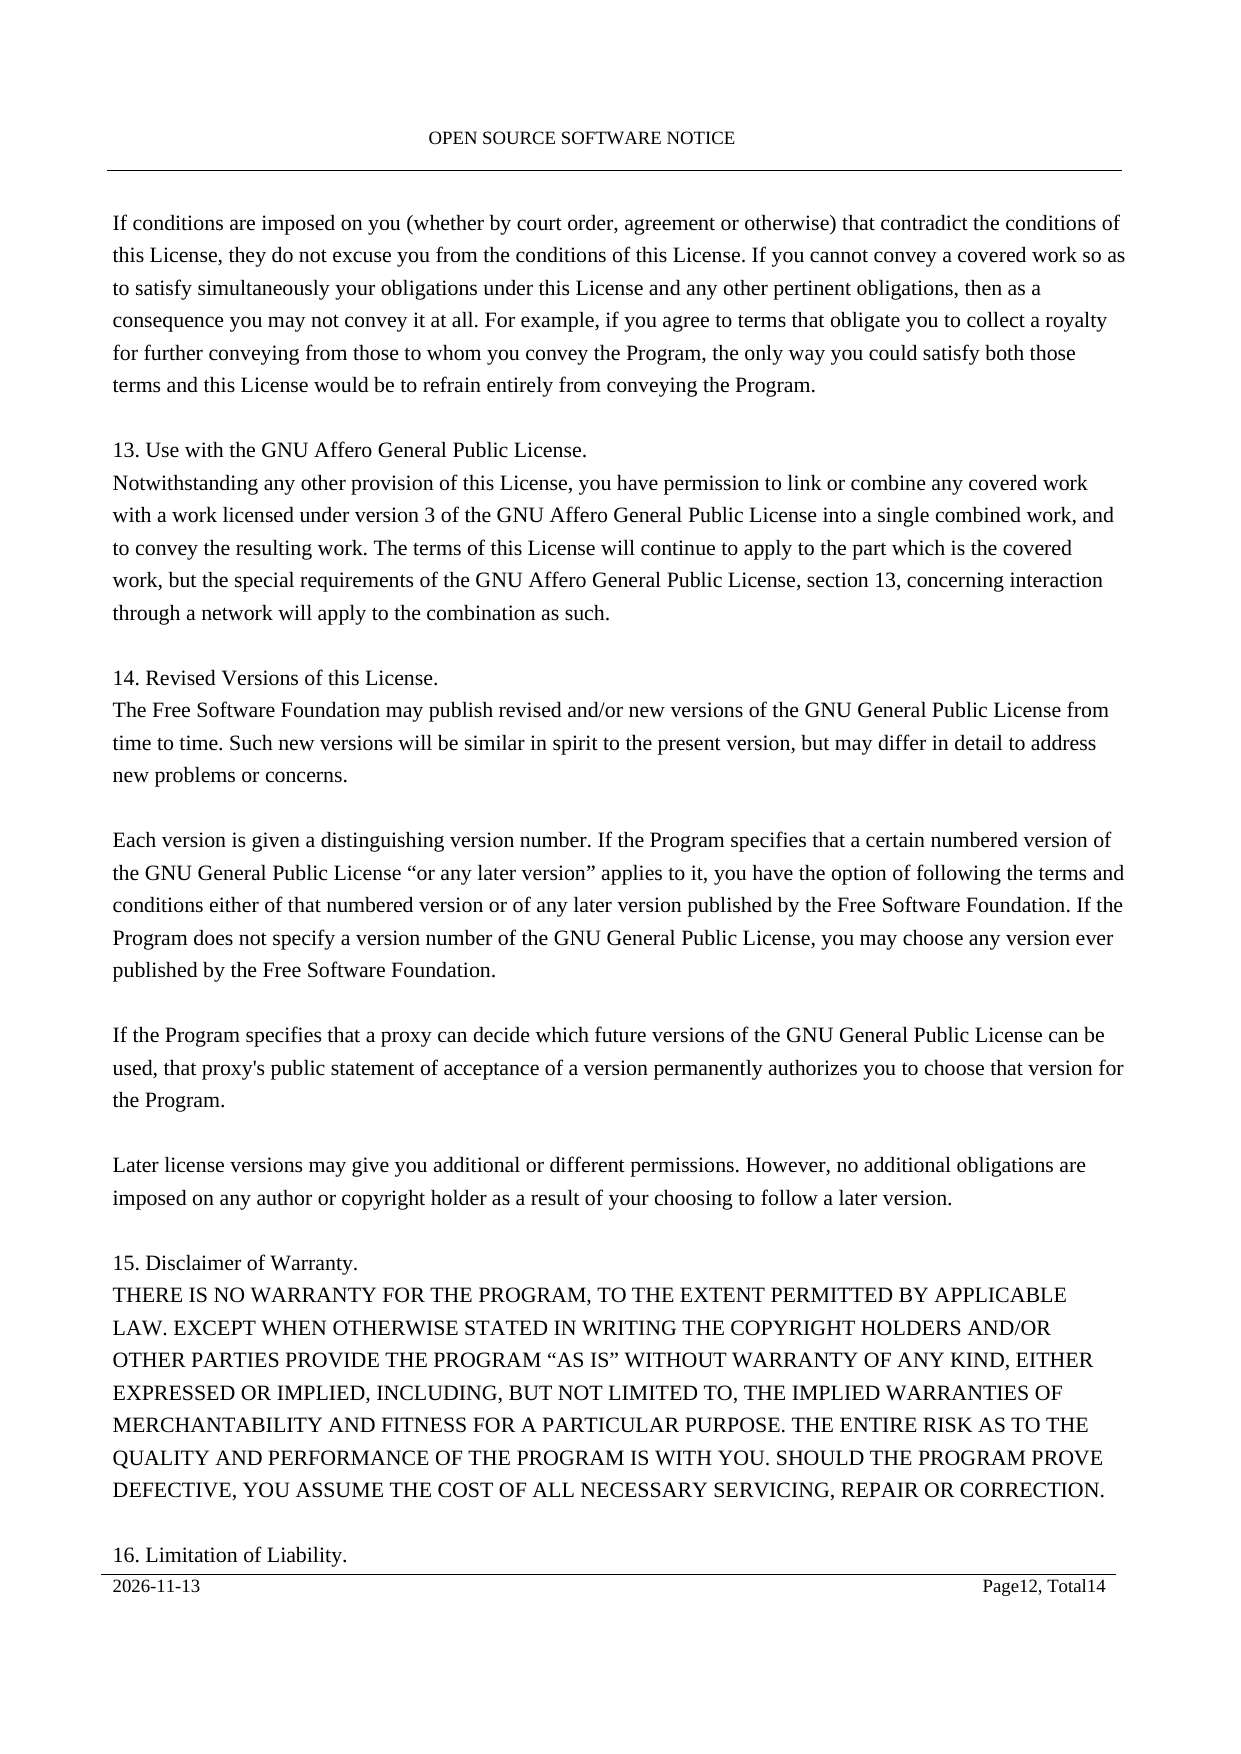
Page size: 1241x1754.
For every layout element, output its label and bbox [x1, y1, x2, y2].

text [112, 206, 1128, 1571]
